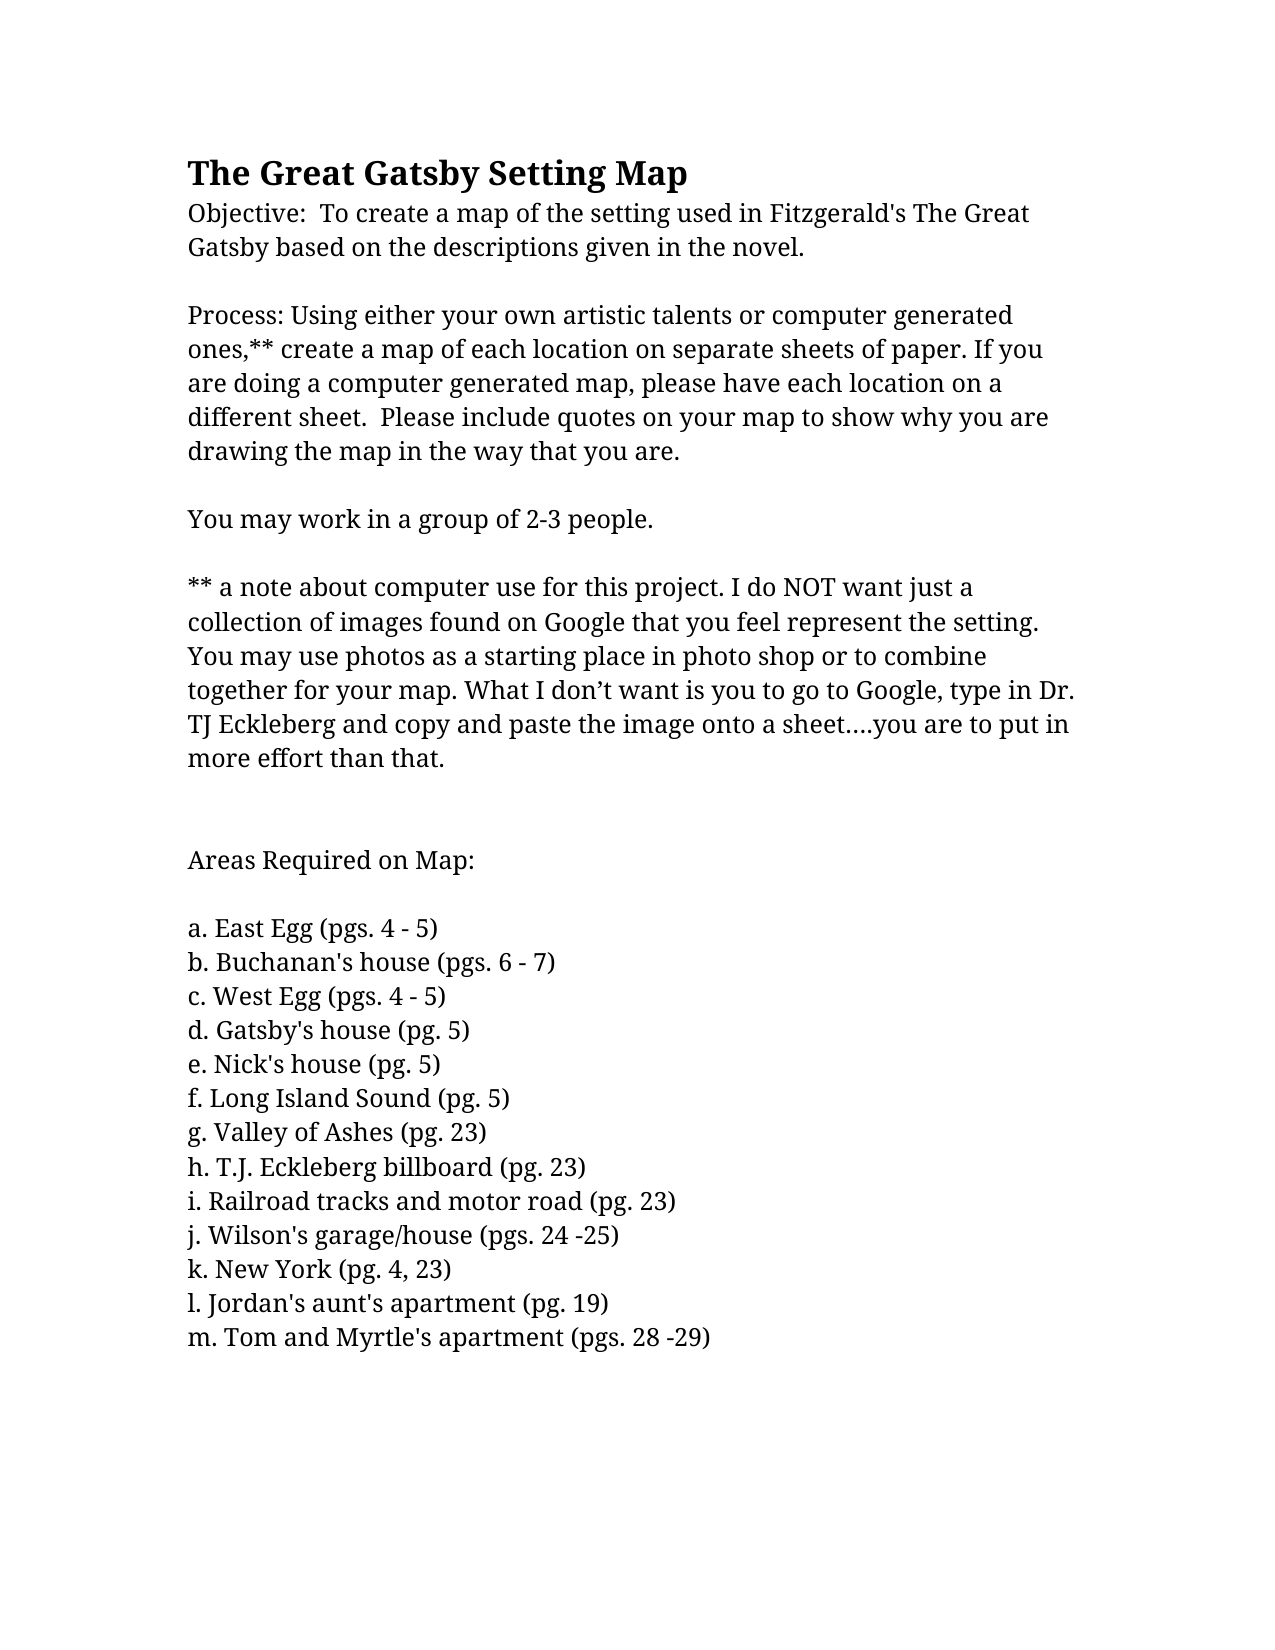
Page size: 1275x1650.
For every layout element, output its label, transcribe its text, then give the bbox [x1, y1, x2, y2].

text a. East Egg (pgs. 4 - 5) [187, 911, 1087, 945]
text l. Jordan's aunt's apartment (pg. 19) [187, 1285, 1087, 1319]
text Process: Using either your own artistic talents or computer generated ones,** create a map of each location on separate sheets of paper. If you are doing a computer generated map, please have each location on a different sheet. Please include quotes on your map to show why you are drawing the map in the way that you are. [187, 298, 1087, 468]
text k. New York (pg. 4, 23) [187, 1251, 1087, 1285]
text f. Long Island Sound (pg. 5) [187, 1081, 1087, 1115]
text Objective: To create a map of the setting used in Fitzgerald's The Great Gatsby based on the descriptions given in the novel. [187, 195, 1087, 263]
text d. Gatsby's house (pg. 5) [187, 1013, 1087, 1047]
text Areas Required on Map: [187, 843, 1087, 877]
text ** a note about computer use for this project. I do NOT want just a collection of images found on Google that you feel represent the setting. You may use photos as a starting place in photo shop or to combine together for your map. What I don’t want is you to go to Google, type in Dr. TJ Eckleberg and copy and paste the image onto a sheet….you are to put in more effort than that. [187, 570, 1087, 774]
text e. Nick's house (pg. 5) [187, 1047, 1087, 1081]
text The Great Gatsby Setting Map [187, 150, 1087, 195]
text c. West Egg (pgs. 4 - 5) [187, 979, 1087, 1013]
text i. Railroad tracks and motor road (pg. 23) [187, 1183, 1087, 1217]
text j. Wilson's garage/house (pgs. 24 -25) [187, 1217, 1087, 1251]
text You may work in a group of 2-3 people. [187, 502, 1087, 536]
text g. Valley of Ashes (pg. 23) [187, 1115, 1087, 1149]
text h. T.J. Eckleberg billboard (pg. 23) [187, 1149, 1087, 1183]
text m. Tom and Myrtle's apartment (pgs. 28 -29) [187, 1319, 1087, 1353]
text b. Buchanan's house (pgs. 6 - 7) [187, 945, 1087, 979]
